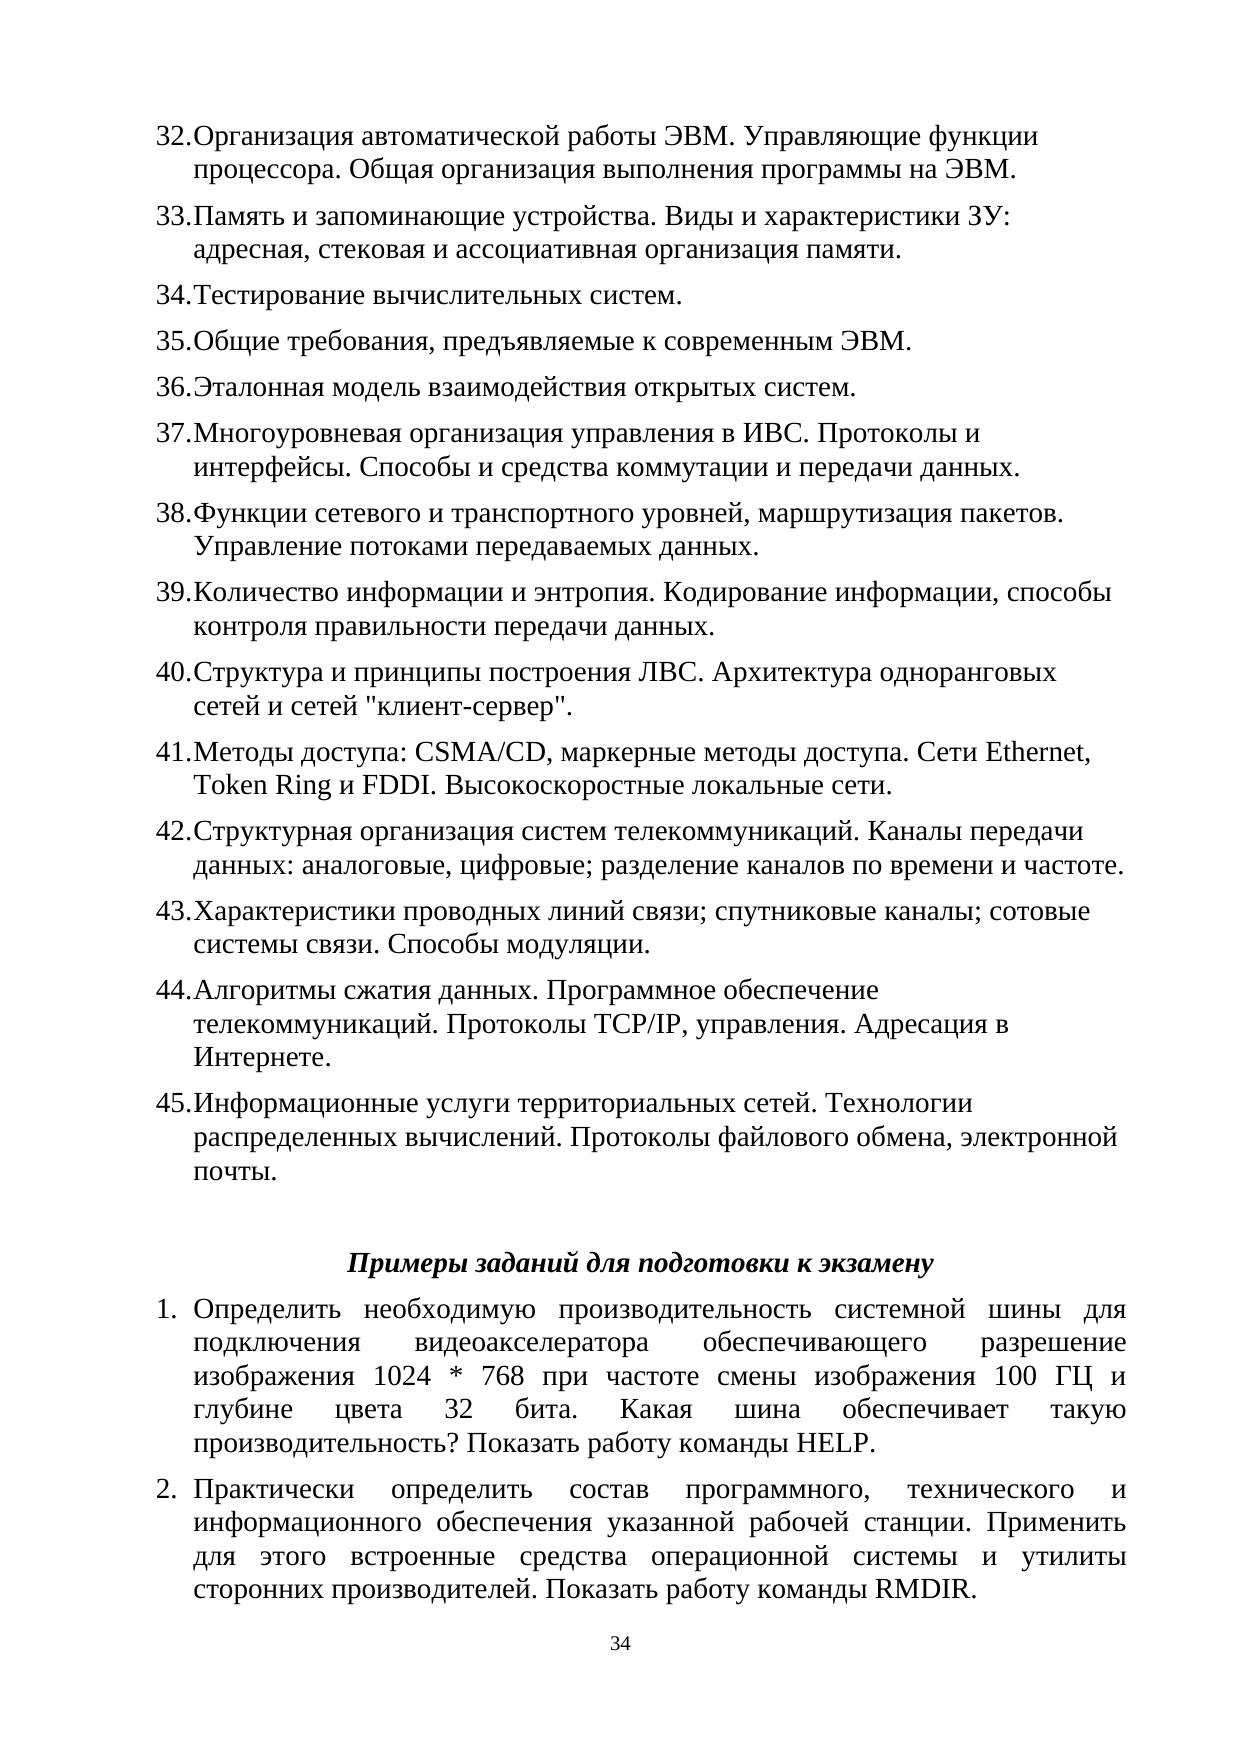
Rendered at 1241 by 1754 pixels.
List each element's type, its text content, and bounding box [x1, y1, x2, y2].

list Организация автоматической работы ЭВМ. Управляющие функции процессора. Общая организация выполнения программы на ЭВМ. [156, 118, 1127, 185]
list Информационные услуги территориальных сетей. Технологии распределенных вычислений. Протоколы файлового обмена, электронной почты. [156, 1086, 1127, 1186]
list Практически определить состав программного, технического и информационного обеспечения указанной рабочей станции. Применить для этого встроенные средства операционной системы и утилиты сторонних производителей. Показать работу команды RMDIR. [156, 1471, 1127, 1605]
list Общие требования, предъявляемые к современным ЭВМ. [156, 323, 1127, 357]
list Память и запоминающие устройства. Виды и характеристики ЗУ: адресная, стековая и ассоциативная организация памяти. [156, 198, 1127, 265]
list Определить необходимую производительность системной шины для подключения видеоакселератора обеспечивающего разрешение изображения 1024 * 768 при частоте смены изображения 100 ГЦ и глубине цвета 32 бита. Какая шина обеспечивает такую производительность? Показать работу команды HELP. [156, 1291, 1127, 1458]
list Функции сетевого и транспортного уровней, маршрутизация пакетов. Управление потоками передаваемых данных. [156, 495, 1127, 562]
list Эталонная модель взаимодействия открытых систем. [156, 369, 1127, 403]
list Количество информации и энтропия. Кодирование информации, способы контроля правильности передачи данных. [156, 574, 1127, 642]
text Примеры заданий для подготовки к экзамену [118, 1245, 1128, 1278]
list Многоуровневая организация управления в ИВС. Протоколы и интерфейсы. Способы и средства коммутации и передачи данных. [156, 415, 1127, 482]
list Структура и принципы построения ЛВС. Архитектура одноранговых сетей и сетей "клиент-сервер". [156, 654, 1127, 721]
list Методы доступа: CSMA/CD, маркерные методы доступа. Сети Ethernet, Token Ring и FDDI. Высокоскоростные локальные сети. [156, 734, 1127, 801]
list Тестирование вычислительных систем. [156, 277, 1127, 311]
list Характеристики проводных линий связи; спутниковые каналы; сотовые системы связи. Способы модуляции. [156, 893, 1127, 960]
list Структурная организация систем телекоммуникаций. Каналы передачи данных: аналоговые, цифровые; разделение каналов по времени и частоте. [156, 813, 1127, 880]
list Алгоритмы сжатия данных. Программное обеспечение телекоммуникаций. Протоколы TCP/IP, управления. Адресация в Интернете. [156, 972, 1127, 1073]
